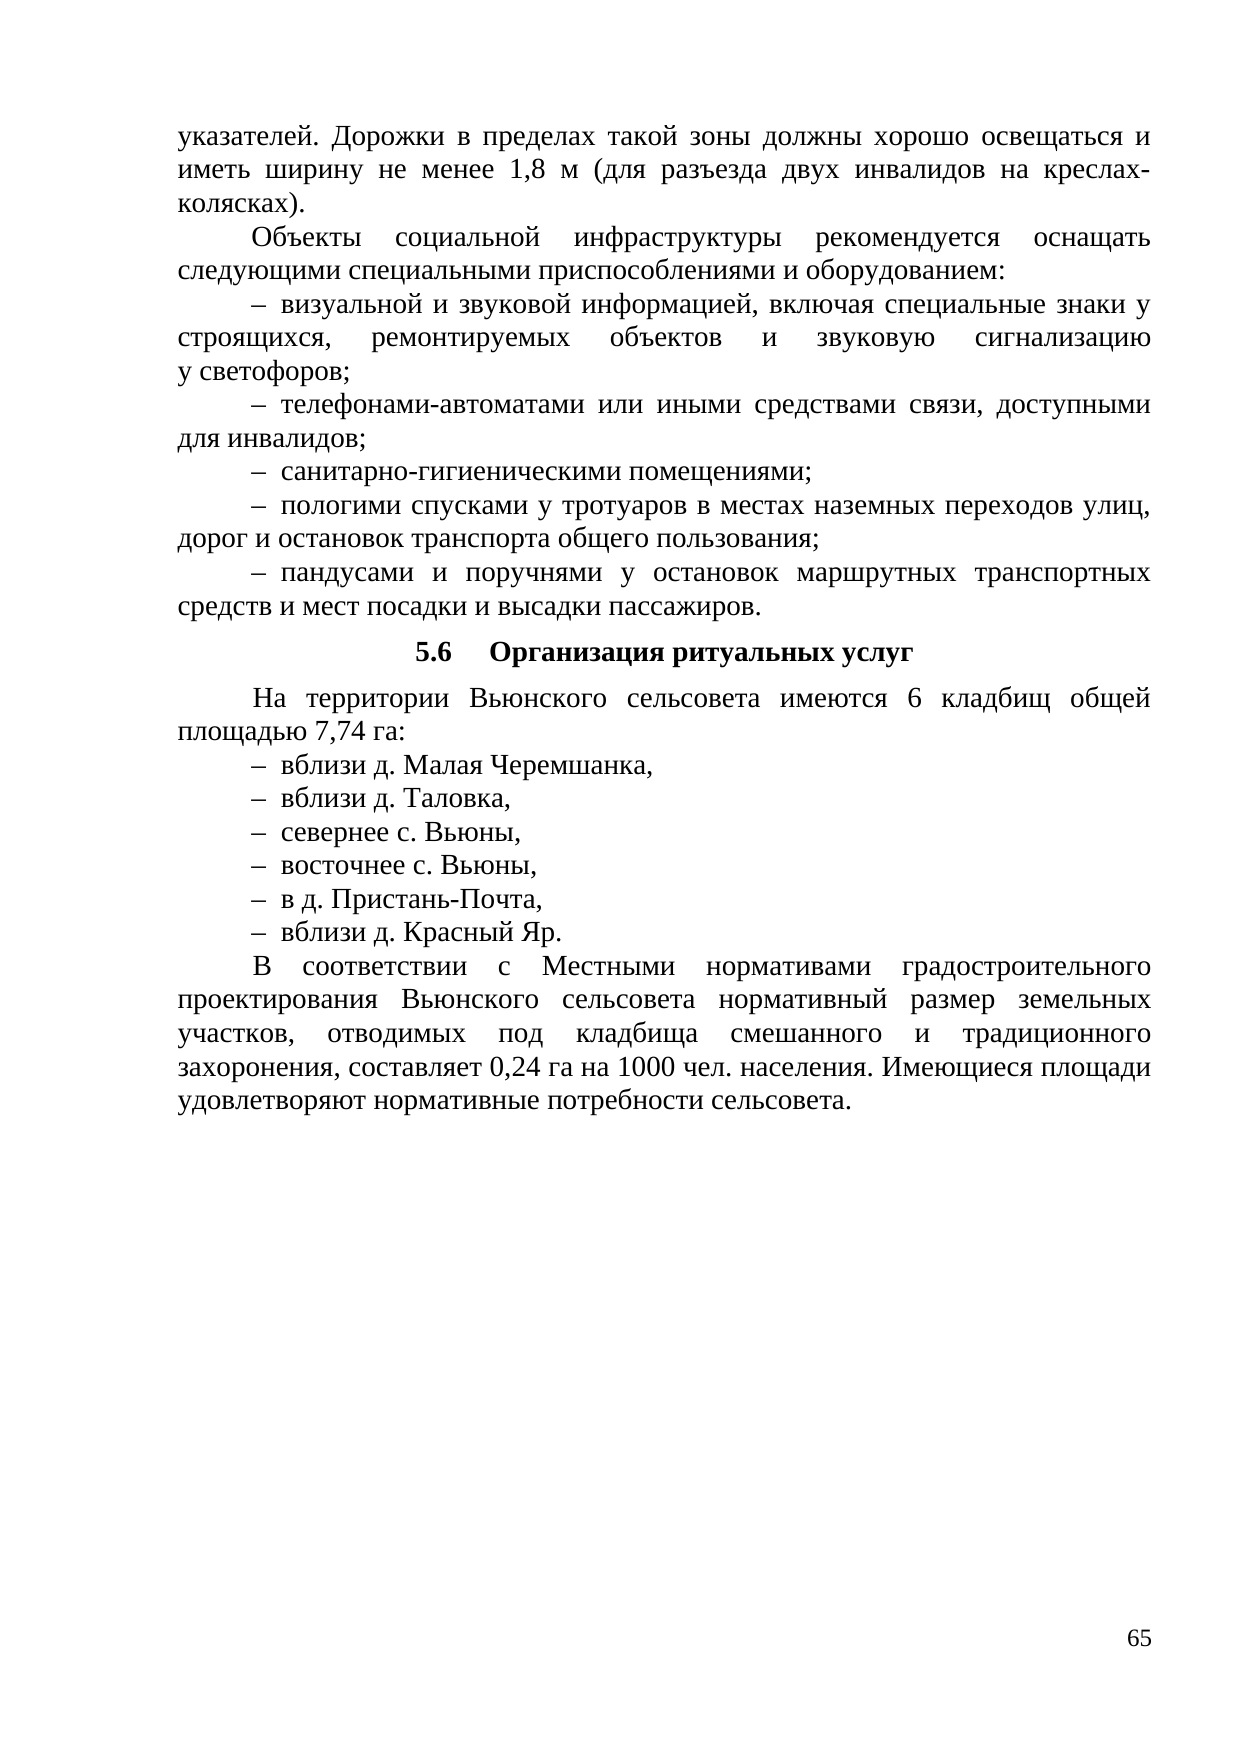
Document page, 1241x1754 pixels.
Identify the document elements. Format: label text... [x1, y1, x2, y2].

list восточнее с. Вьюны, [177, 847, 1152, 881]
list визуальной и звуковой информацией, включая специальные знаки у строящихся, ремонтируемых объектов и звуковую сигнализацию у светофоров; [177, 286, 1152, 386]
list в д. Пристань-Почта, [177, 881, 1152, 914]
list телефонами-автоматами или иными средствами связи, доступными для инвалидов; [177, 386, 1152, 453]
list пологими спусками у тротуаров в местах наземных переходов улиц, дорог и остановок транспорта общего пользования; [177, 487, 1152, 554]
list пандусами и поручнями у остановок маршрутных транспортных средств и мест посадки и высадки пассажиров. [177, 554, 1152, 621]
text На территории Вьюнского сельсовета имеются 6 кладбищ общей площадью 7,74 га: [177, 680, 1152, 747]
subtitle Организация ритуальных услуг [177, 634, 1152, 667]
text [177, 118, 1152, 219]
list вблизи д. Малая Черемшанка, [177, 747, 1152, 780]
list вблизи д. Красный Яр. [177, 914, 1152, 948]
list вблизи д. Таловка, [177, 780, 1152, 814]
text В соответствии с Местными нормативами градостроительного проектирования Вьюнского сельсовета нормативный размер земельных участков, отводимых под кладбища смешанного и традиционного захоронения, составляет на 1000 чел. населения. Имеющиеся площади удовлетворяют нормативные потребности сельсовета. [177, 948, 1152, 1116]
text Объекты социальной инфраструктуры рекомендуется оснащать следующими специальными приспособлениями и оборудованием: [177, 219, 1152, 286]
list севернее с. Вьюны, [177, 814, 1152, 847]
list санитарно-гигиеническими помещениями; [177, 453, 1152, 487]
